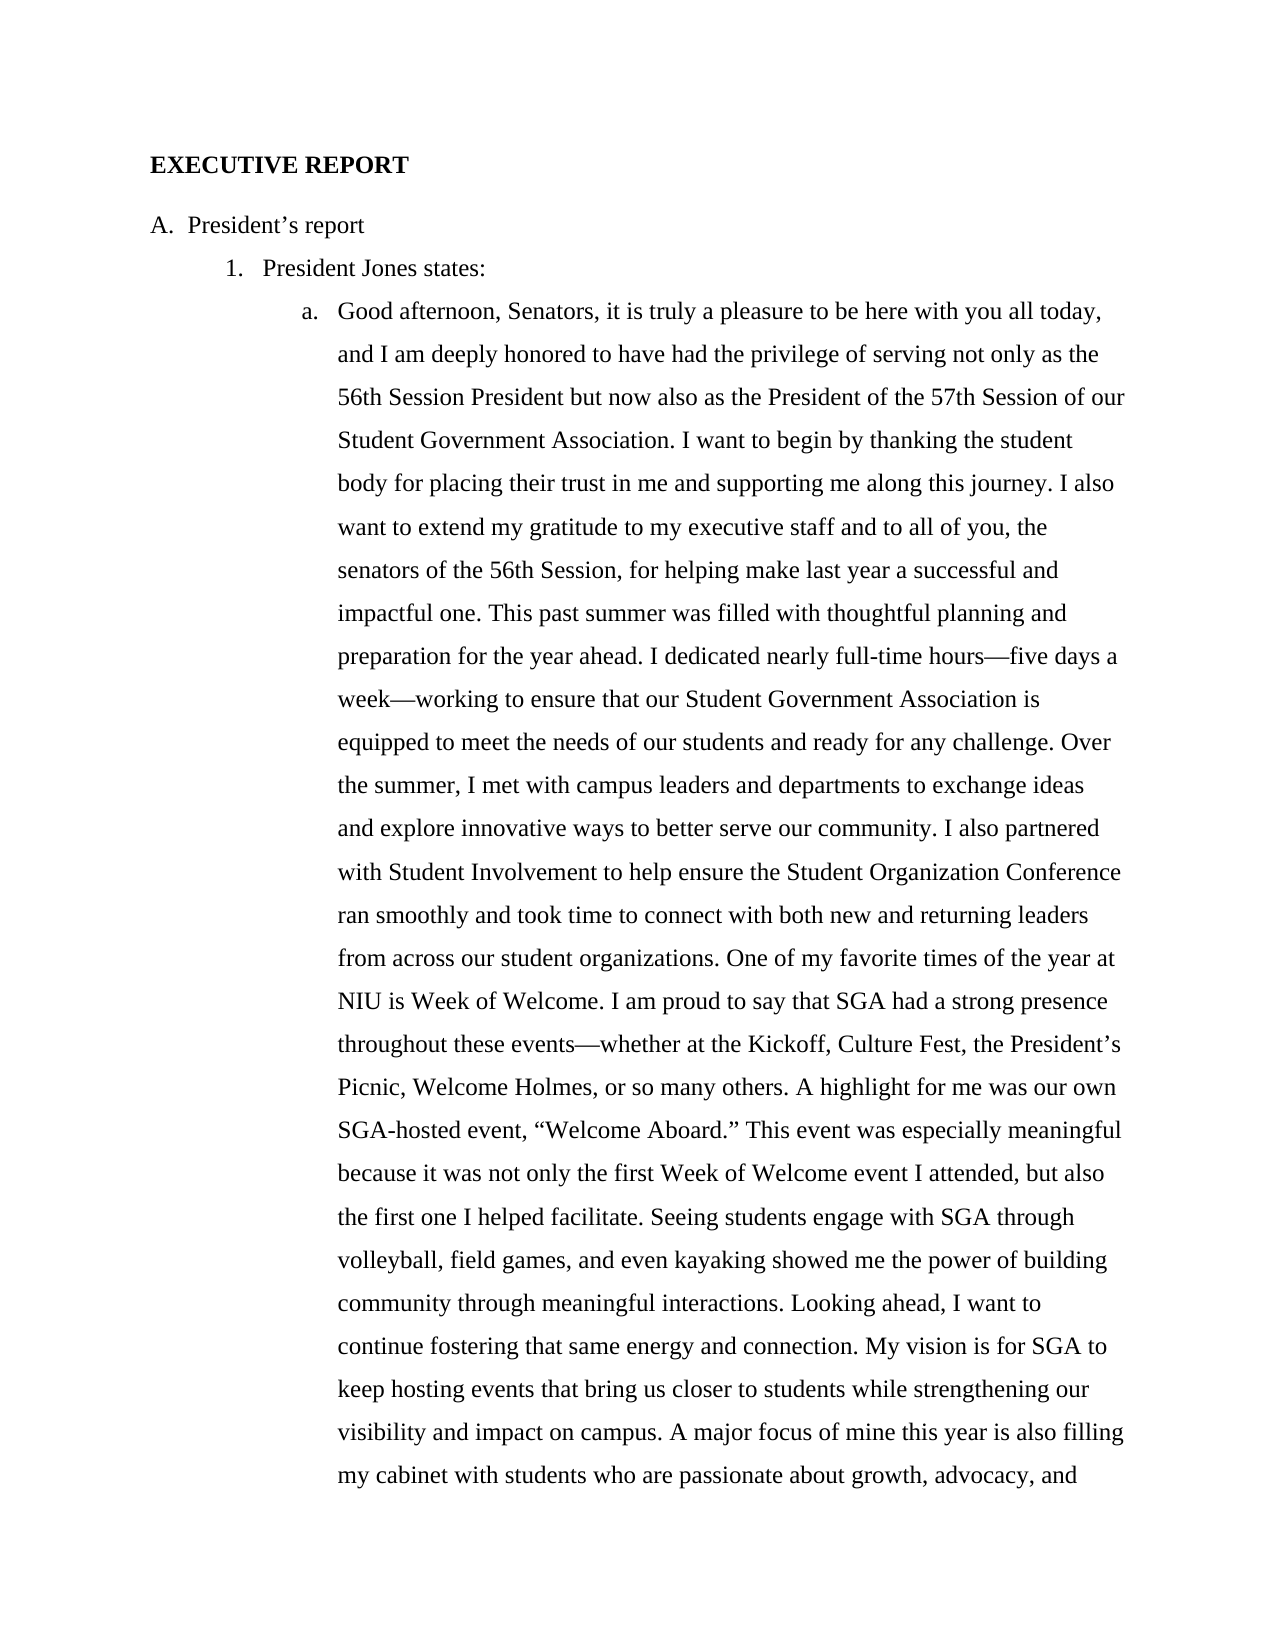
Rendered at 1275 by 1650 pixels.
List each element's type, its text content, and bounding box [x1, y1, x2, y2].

text EXECUTIVE REPORT [150, 150, 1125, 179]
list President’s report [150, 210, 1125, 238]
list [319, 296, 1125, 1489]
list President Jones states: [225, 253, 1125, 282]
